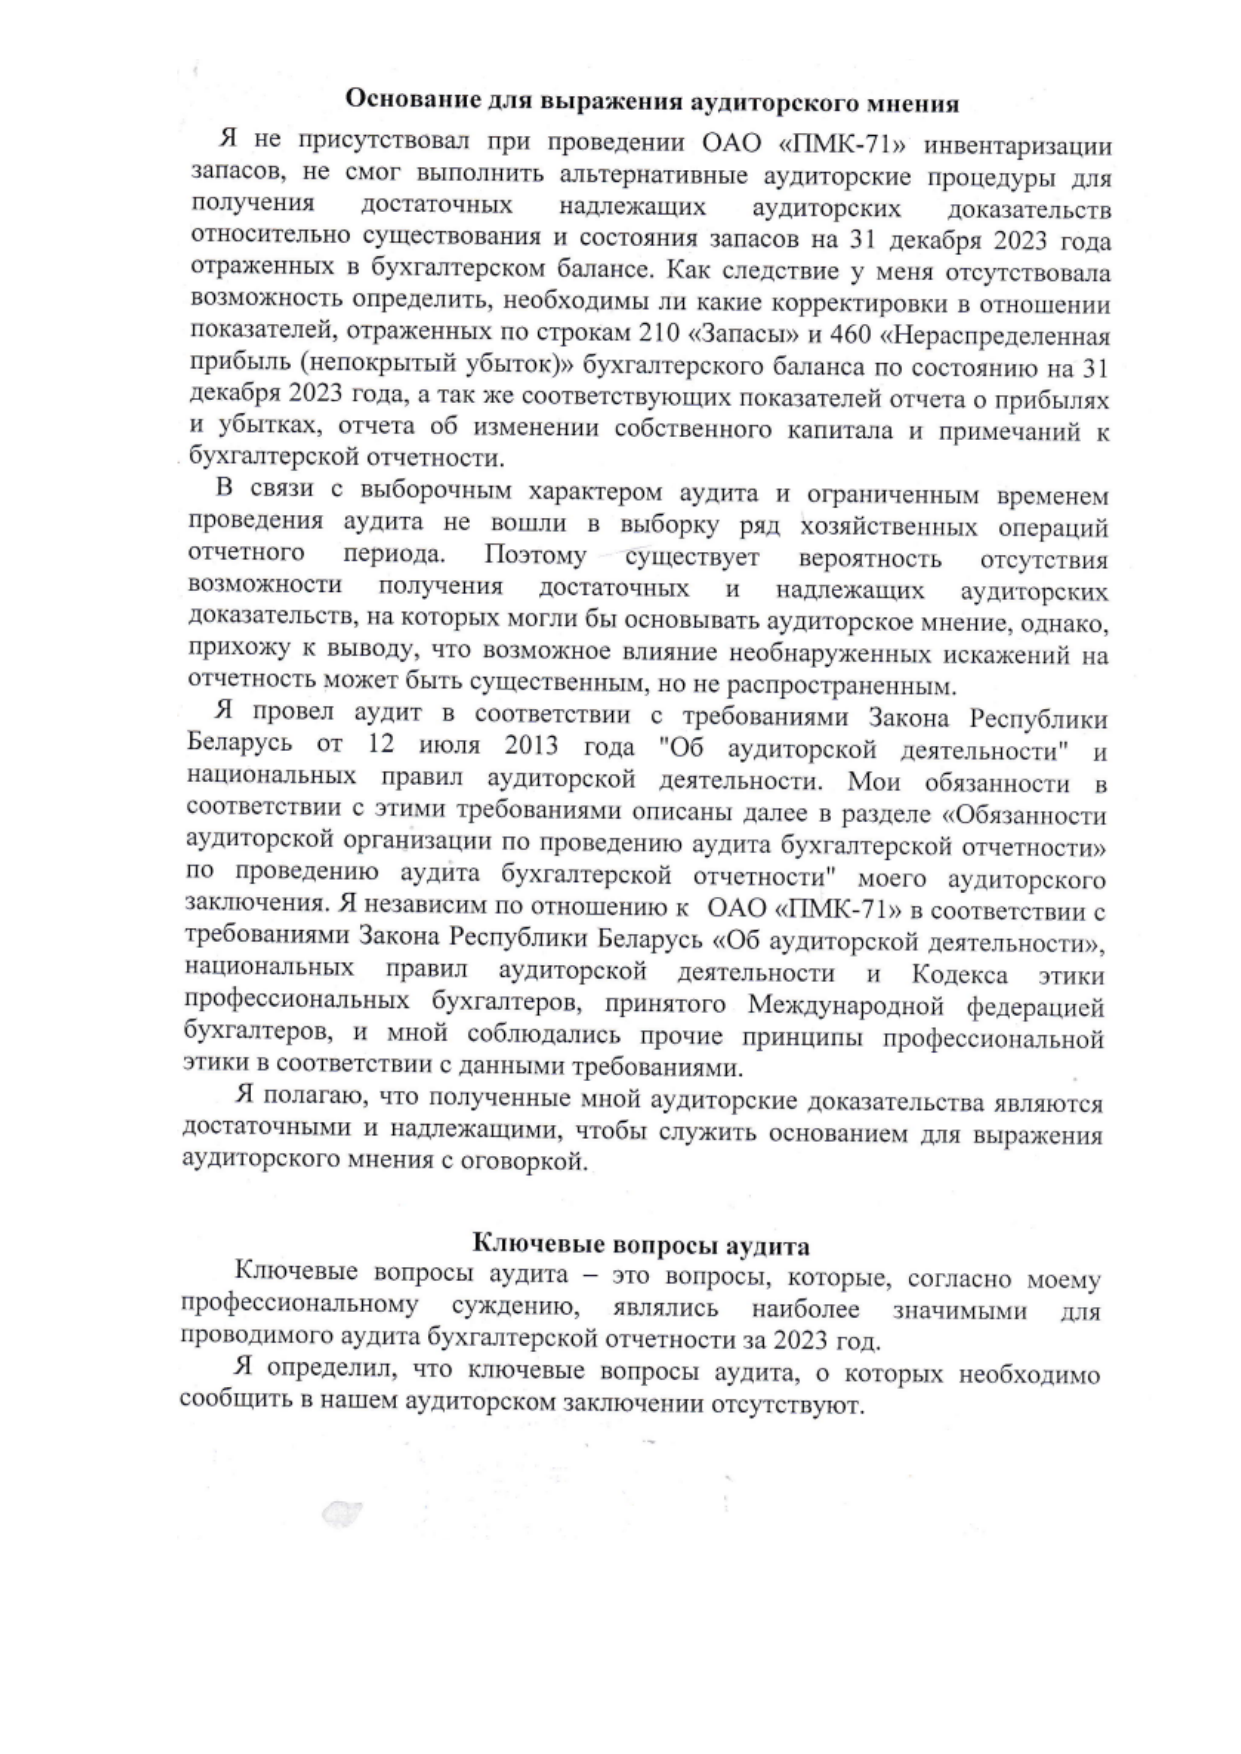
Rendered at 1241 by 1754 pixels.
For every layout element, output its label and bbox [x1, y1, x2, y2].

picture [177, 59, 1152, 1540]
